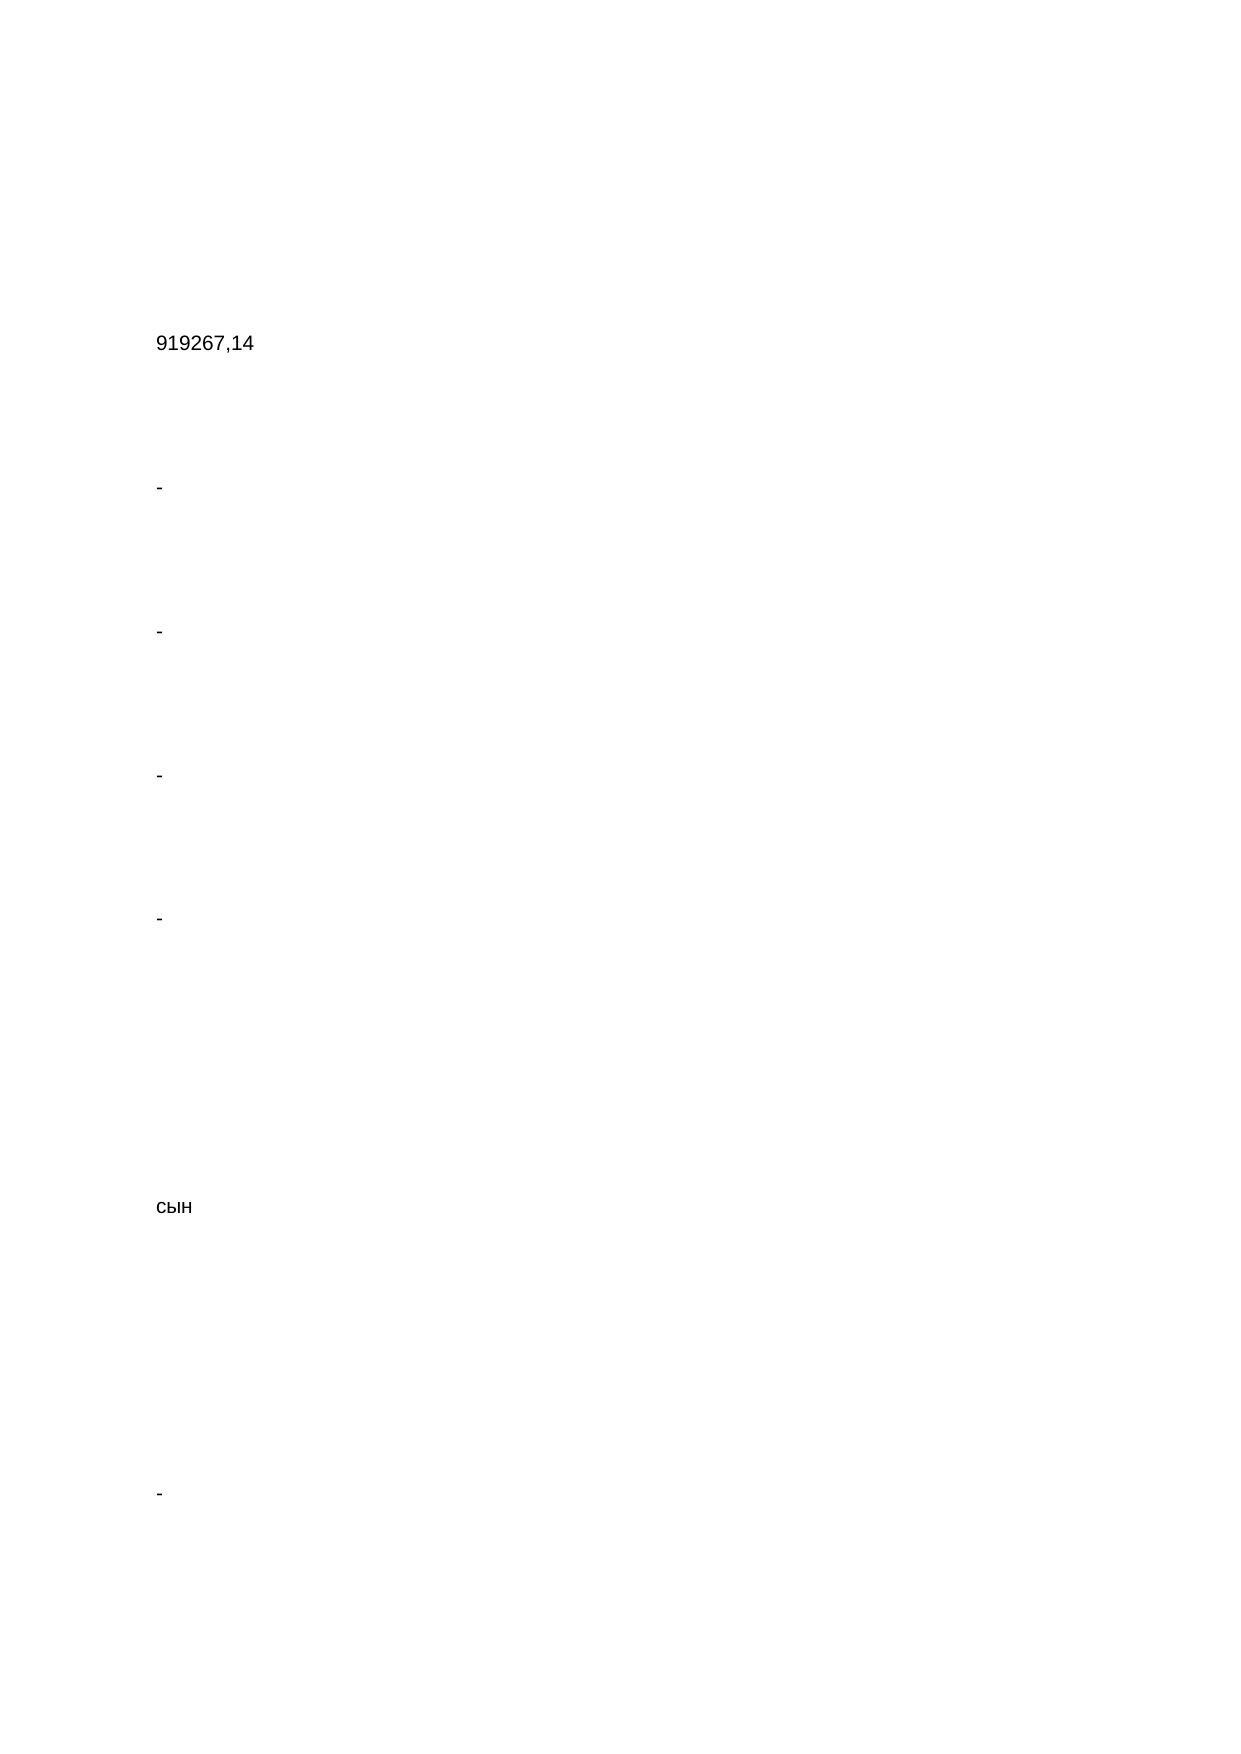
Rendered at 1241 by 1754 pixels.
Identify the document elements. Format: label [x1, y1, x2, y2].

table_cell [140, 150, 1078, 1577]
